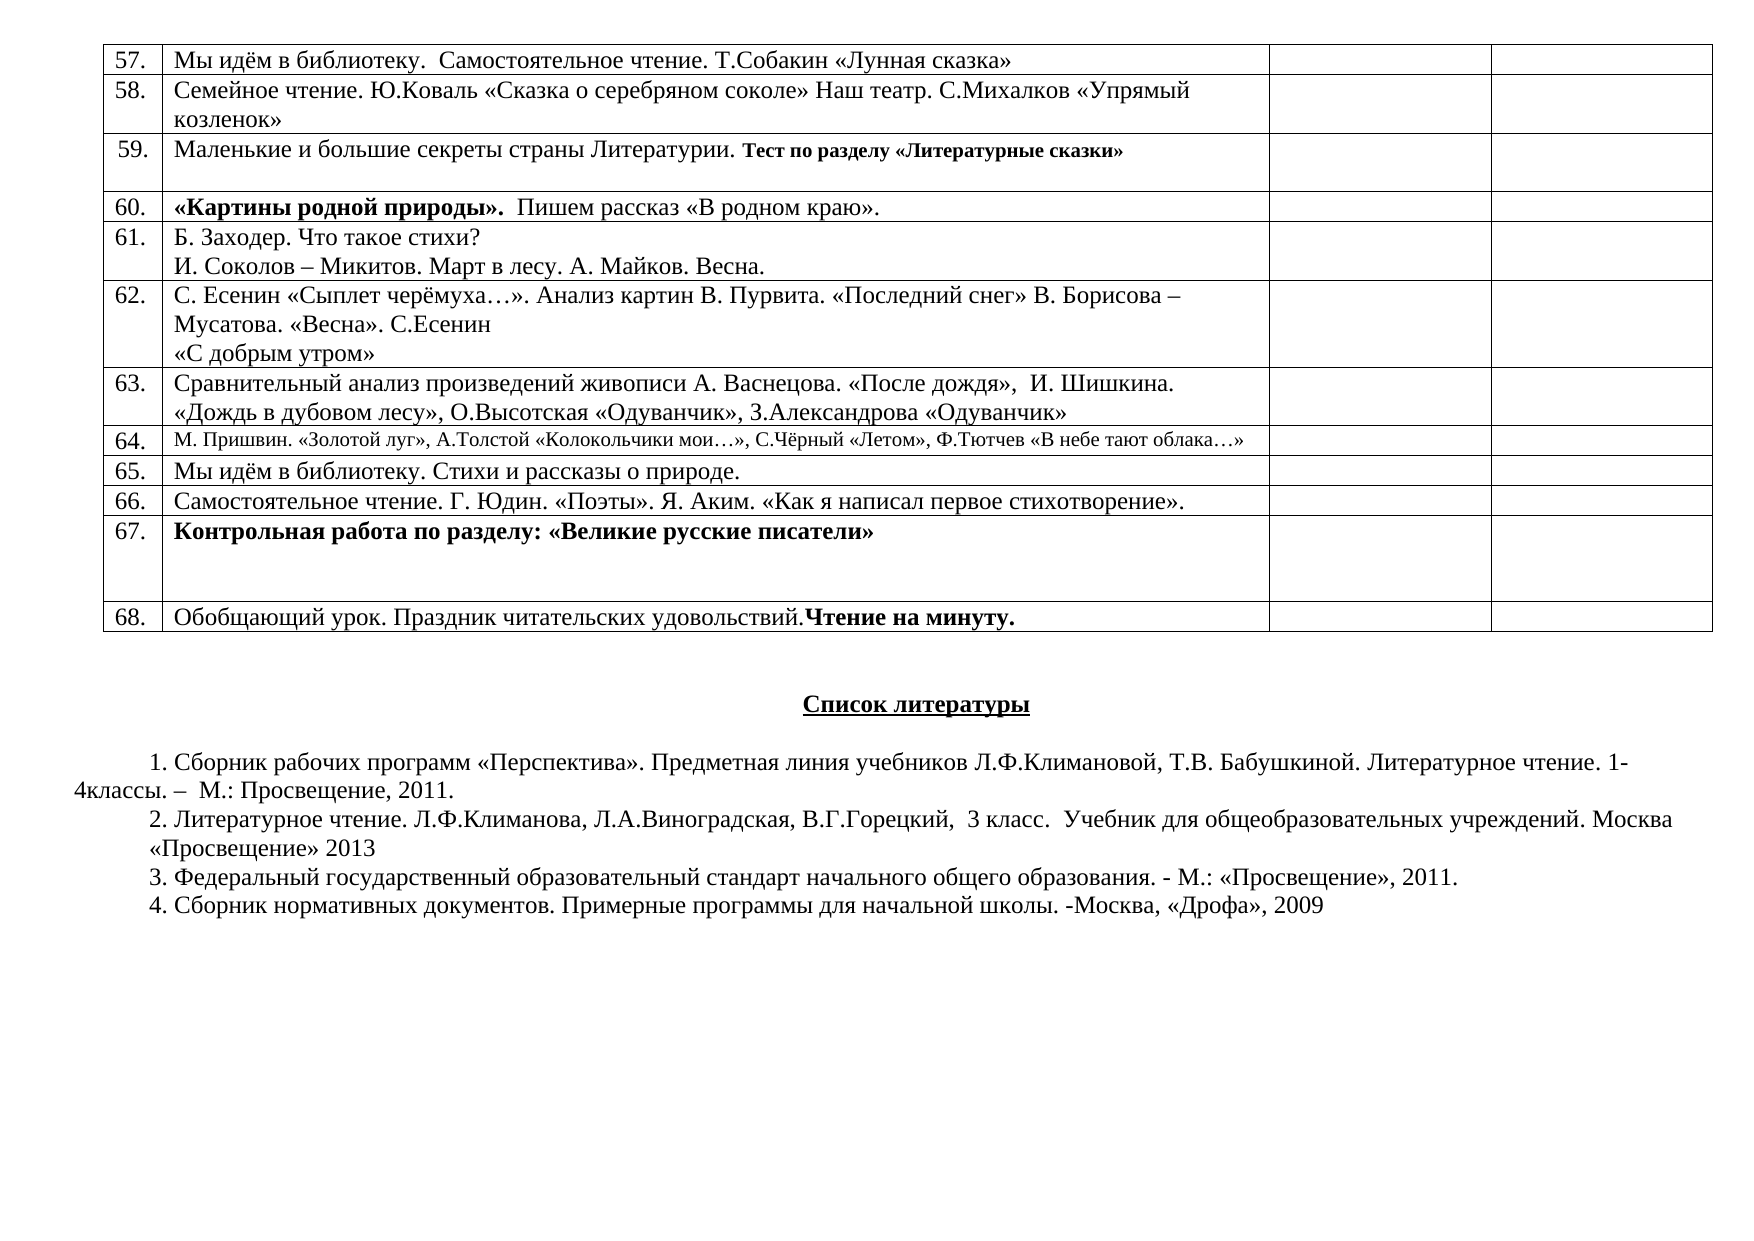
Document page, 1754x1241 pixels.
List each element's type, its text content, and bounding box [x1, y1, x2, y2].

table_cell 57. [104, 45, 162, 74]
table_cell [1270, 75, 1491, 133]
table_cell 68. [104, 602, 162, 631]
table_cell [1270, 602, 1491, 631]
table_cell [1492, 368, 1712, 425]
table_cell [1270, 456, 1491, 485]
table_cell [1492, 516, 1712, 601]
table_cell [1492, 134, 1712, 191]
table_cell 60. [104, 192, 162, 221]
table_cell Мы идём в библиотеку. Самостоятельное чтение. Т.Собакин «Лунная сказка» [163, 45, 1269, 74]
table_cell [1270, 426, 1491, 455]
table_cell [1492, 192, 1712, 221]
table_cell [1492, 222, 1712, 279]
table_cell [1492, 456, 1712, 485]
table_cell Сравнительный анализ произведений живописи А. Васнецова. «После дождя», И. Шишкина. «Дождь в дубовом лесу», О.Высотская «Одуванчик», З.Александрова «Одуванчик» [163, 368, 1269, 425]
table_cell [1492, 426, 1712, 455]
table_cell [1270, 368, 1491, 425]
text 3. Федеральный государственный образовательный стандарт начального общего образования. - М.: «Просвещение», 2011. [74, 862, 1683, 891]
table_cell 65. [104, 456, 162, 485]
table_cell 62. [104, 281, 162, 367]
table_cell [1492, 75, 1712, 133]
table_cell [1270, 222, 1491, 279]
table_cell 59. [104, 134, 162, 191]
table_cell С. Есенин «Сыплет черёмуха…». Анализ картин В. Пурвита. «Последний снег» В. Борисова – Мусатова. «Весна». С.Есенин «С добрым утром» [163, 281, 1269, 367]
table_cell 67. [104, 516, 162, 601]
table_cell [1492, 602, 1712, 631]
table_cell Самостоятельное чтение. Г. Юдин. «Поэты». Я. Аким. «Как я написал первое стихотворение». [163, 486, 1269, 515]
table_cell [1270, 486, 1491, 515]
table_cell [1270, 516, 1491, 601]
text 2. Литературное чтение. Л.Ф.Климанова, Л.А.Виноградская, В.Г.Горецкий, 3 класс. Учебник для общеобразовательных учреждений. Москва [74, 804, 1683, 833]
table_cell Маленькие и большие секреты страны Литературии. Тест по разделу «Литературные сказки» [163, 134, 1269, 191]
table_cell [1270, 134, 1491, 191]
table_cell Контрольная работа по разделу: «Великие русские писатели» [163, 516, 1269, 601]
table_cell 58. [104, 75, 162, 133]
table_cell 66. [104, 486, 162, 515]
text «Просвещение» 2013 [74, 833, 1683, 862]
table_cell Семейное чтение. Ю.Коваль «Сказка о серебряном соколе» Наш театр. С.Михалков «Упрямый козленок» [163, 75, 1269, 133]
table_cell Б. Заходер. Что такое стихи? И. Соколов – Микитов. Март в лесу. А. Майков. Весна. [163, 222, 1269, 279]
text 4. Сборник нормативных документов. Примерные программы для начальной школы. -Москва, «Дрофа», 2009 [74, 891, 1683, 919]
table_cell «Картины родной природы». Пишем рассказ «В родном краю». [163, 192, 1269, 221]
table_cell [1270, 45, 1491, 74]
table_cell Мы идём в библиотеку. Стихи и рассказы о природе. [163, 456, 1269, 485]
text Список литературы [74, 689, 1683, 718]
table_cell [1270, 281, 1491, 367]
table_cell [1492, 281, 1712, 367]
table_cell [1492, 486, 1712, 515]
text 1. Сборник рабочих программ «Перспектива». Предметная линия учебников Л.Ф.Климановой, Т.В. Бабушкиной. Литературное чтение. 1-4классы. – М.: Просвещение, 2011. [74, 747, 1683, 804]
table_cell [1492, 45, 1712, 74]
table_cell 64. [104, 426, 162, 455]
table_cell 61. [104, 222, 162, 279]
table_cell М. Пришвин. «Золотой луг», А.Толстой «Колокольчики мои…», С.Чёрный «Летом», Ф.Тютчев «В небе тают облака…» [163, 426, 1269, 455]
table_cell [1270, 192, 1491, 221]
table_cell 63. [104, 368, 162, 425]
table_cell Обобщающий урок. Праздник читательских удовольствий.Чтение на минуту. [163, 602, 1269, 631]
